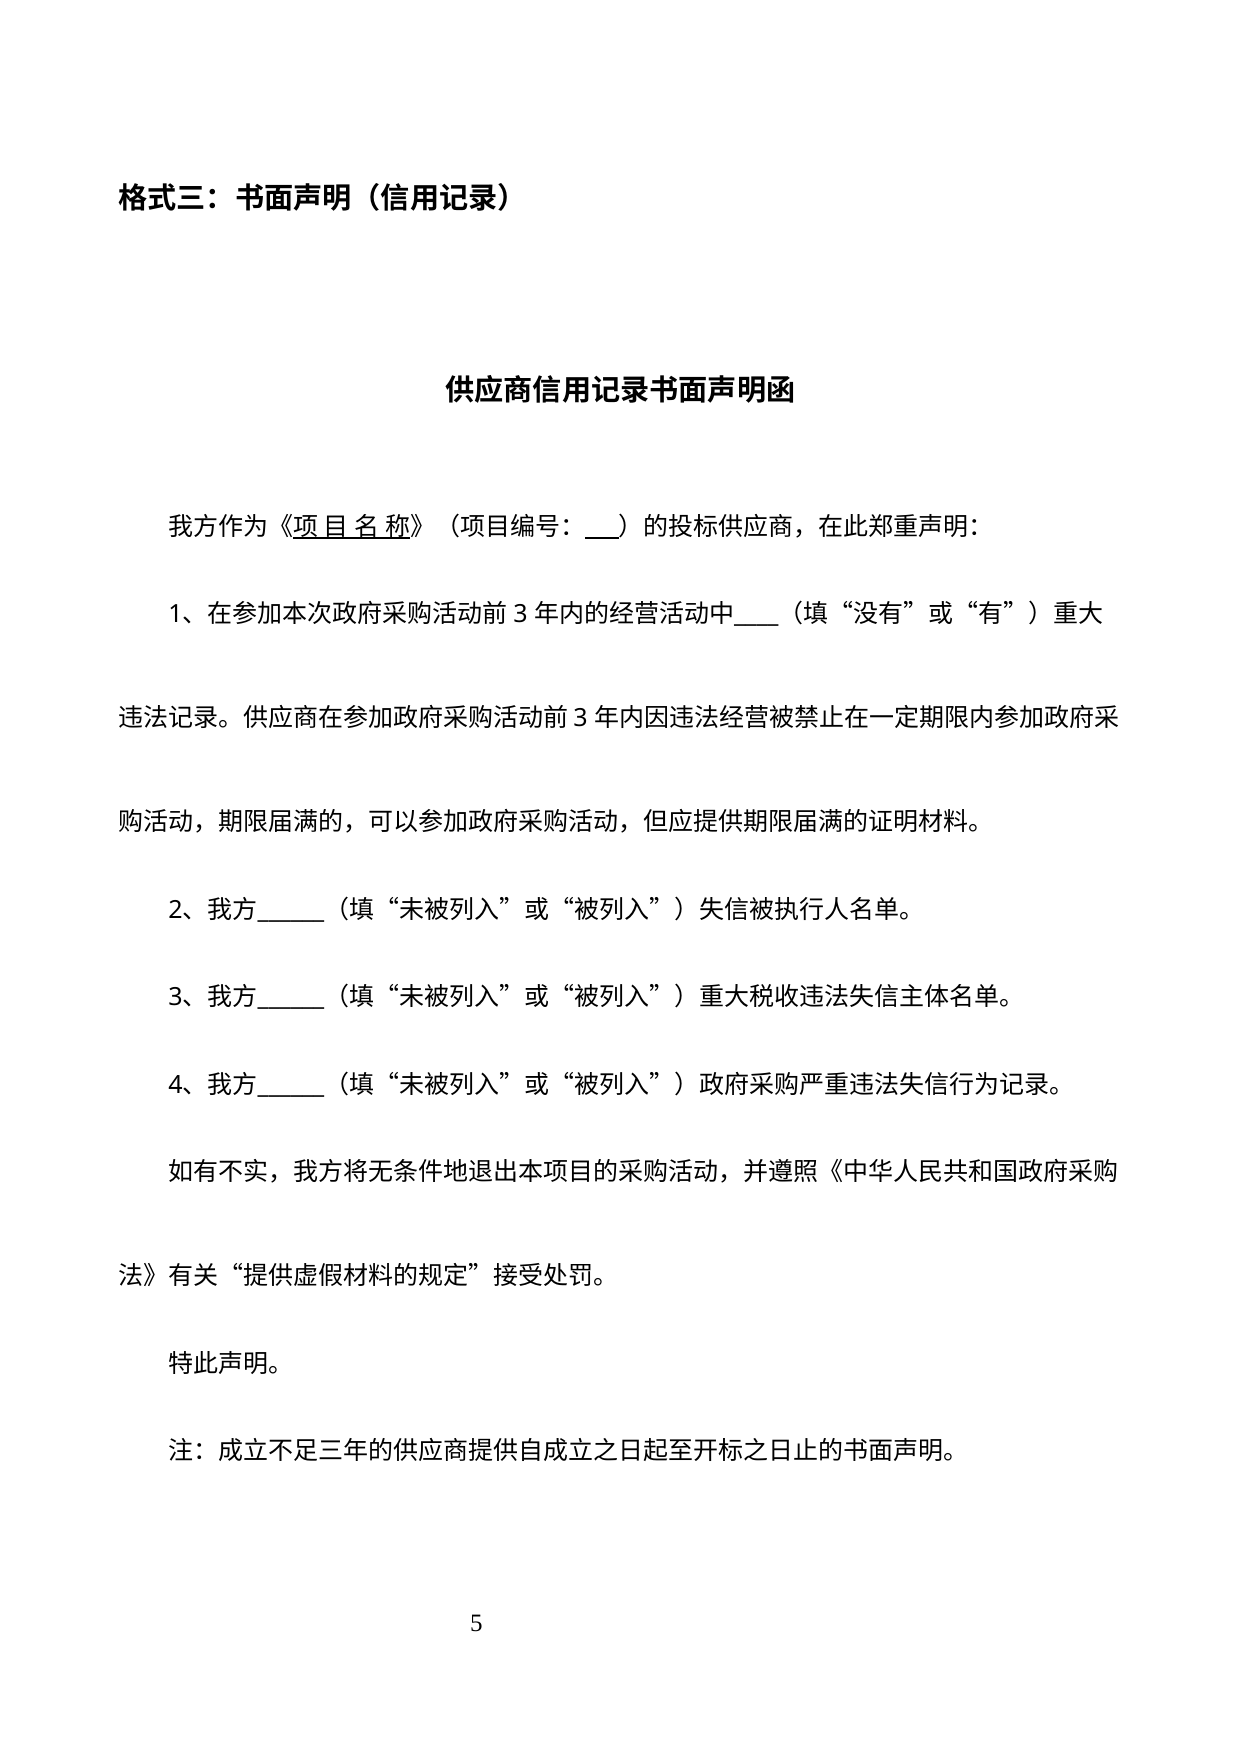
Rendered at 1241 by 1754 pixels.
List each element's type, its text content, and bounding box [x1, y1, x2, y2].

text 如有不实，我方将无条件地退出本项目的采购活动，并遵照《中华人民共和国政府采购法》有关“提供虚假材料的规定”接受处罚。 [118, 1135, 1122, 1308]
subtitle 格式三：书面声明（信用记录） [118, 161, 1122, 231]
text 1、在参加本次政府采购活动前 3 年内的经营活动中____（填“没有”或“有”）重大违法记录。供应商在参加政府采购活动前3 年内因违法经营被禁止在一定期限内参加政府采购活动，期限届满的，可以参加政府采购活动，但应提供期限届满的证明材料。 [118, 577, 1122, 854]
text 供应商信用记录书面声明函 [118, 366, 1122, 409]
text 4、我方______（填“未被列入”或“被列入”）政府采购严重违法失信行为记录。 [118, 1047, 1122, 1117]
text 特此声明。 [118, 1327, 1122, 1396]
text 注：成立不足三年的供应商提供自成立之日起至开标之日止的书面声明。 [118, 1414, 1122, 1483]
text 2、我方______（填“未被列入”或“被列入”）失信被执行人名单。 [118, 872, 1122, 942]
text 3、我方______（填“未被列入”或“被列入”）重大税收违法失信主体名单。 [118, 960, 1122, 1029]
text 我方作为《项 目 名 称》（项目编号： ）的投标供应商，在此郑重声明： [118, 489, 1122, 559]
